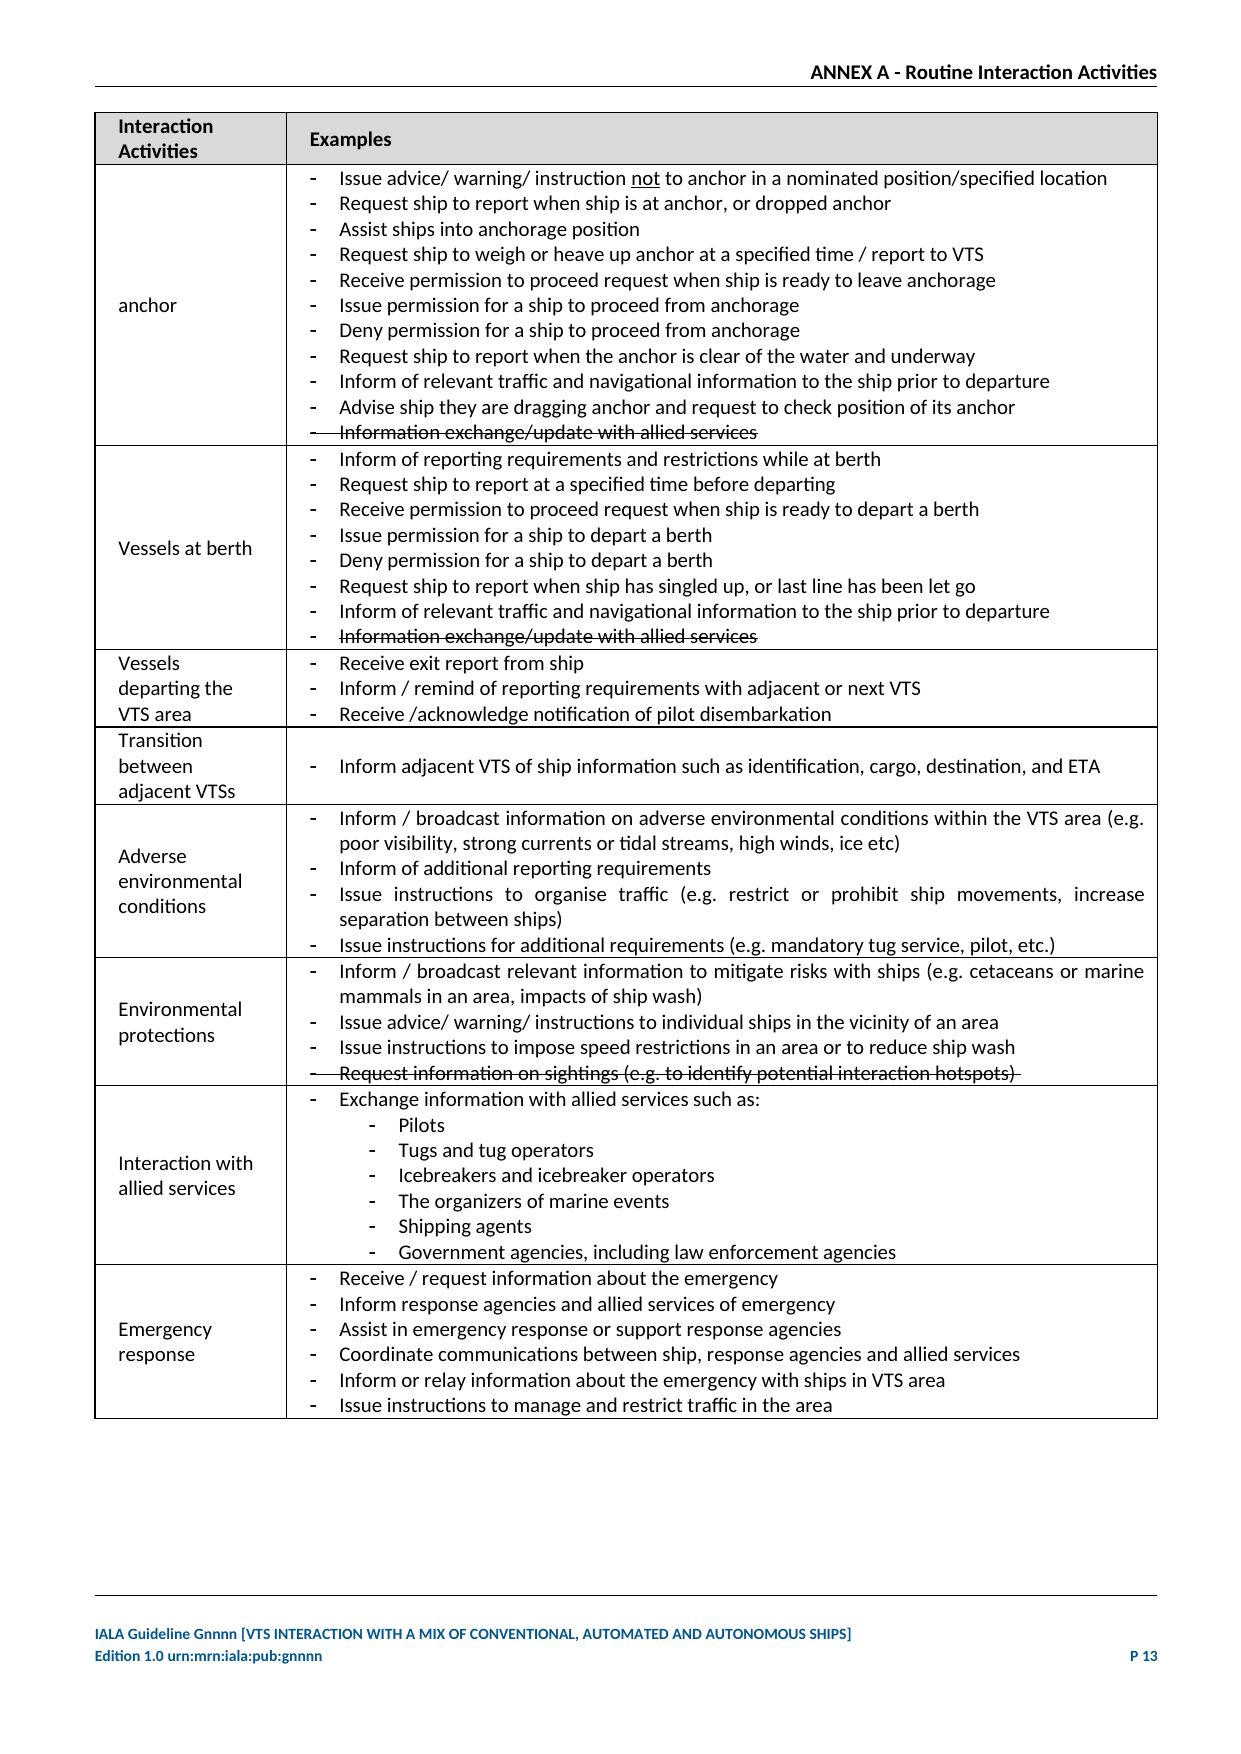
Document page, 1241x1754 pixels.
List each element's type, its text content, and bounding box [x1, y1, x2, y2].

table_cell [287, 165, 1157, 445]
table_cell Inform / broadcast information on adverse environmental conditions within the VTS area (e.g. poor visibility, strong currents or tidal streams, high winds, ice etc) Inform of additional reporting requirements Issue instructions to organise traffic (e.g. restrict or prohibit ship movements, increase separation between ships) Issue instructions for additional requirements (e.g. mandatory tug service, pilot, etc.) [287, 805, 1157, 957]
table_cell Vessels departing the VTS area [96, 650, 286, 726]
table_cell Adverse environmental conditions [96, 805, 286, 957]
table_cell Emergency response [96, 1265, 286, 1418]
table_cell Transition between adjacent VTSs [96, 728, 286, 804]
table_header Examples [287, 113, 1157, 164]
table_cell Inform adjacent VTS of ship information such as identification, cargo, destination, and ETA [287, 728, 1157, 804]
table_cell Inform of reporting requirements and restrictions while at berth Request ship to report at a specified time before departing Receive permission to proceed request when ship is ready to depart a berth Issue permission for a ship to depart a berth Deny permission for a ship to depart a berth Request ship to report when ship has singled up, or last line has been let go Inform of relevant traffic and navigational information to the ship prior to departure Information exchange/update with allied services [287, 446, 1157, 649]
table_cell Vessels at anchor [96, 165, 286, 445]
table_cell Receive / request information about the emergency Inform response agencies and allied services of emergency Assist in emergency response or support response agencies Coordinate communications between ship, response agencies and allied services Inform or relay information about the emergency with ships in VTS area Issue instructions to manage and restrict traffic in the area [287, 1265, 1157, 1418]
table_cell Vessels at berth [96, 446, 286, 649]
table_cell Exchange information with allied services such as: Pilots Tugs and tug operators Icebreakers and icebreaker operators The organizers of marine events Shipping agents Government agencies, including law enforcement agencies [287, 1086, 1157, 1264]
table_cell Environmental protections [96, 958, 286, 1085]
table_cell Interaction with allied services [96, 1086, 286, 1264]
table_header Interaction Activities [96, 113, 286, 164]
table_cell Inform / broadcast relevant information to mitigate risks with ships (e.g. cetaceans or marine mammals in an area, impacts of ship wash) Issue advice/ warning/ instructions to individual ships in the vicinity of an area Issue instructions to impose speed restrictions in an area or to reduce ship wash Request information on sightings (e.g. to identify potential interaction hotspots) [287, 958, 1157, 1085]
table_cell Receive exit report from ship Inform / remind of reporting requirements with adjacent or next VTS Receive /acknowledge notification of pilot disembarkation [287, 650, 1157, 726]
